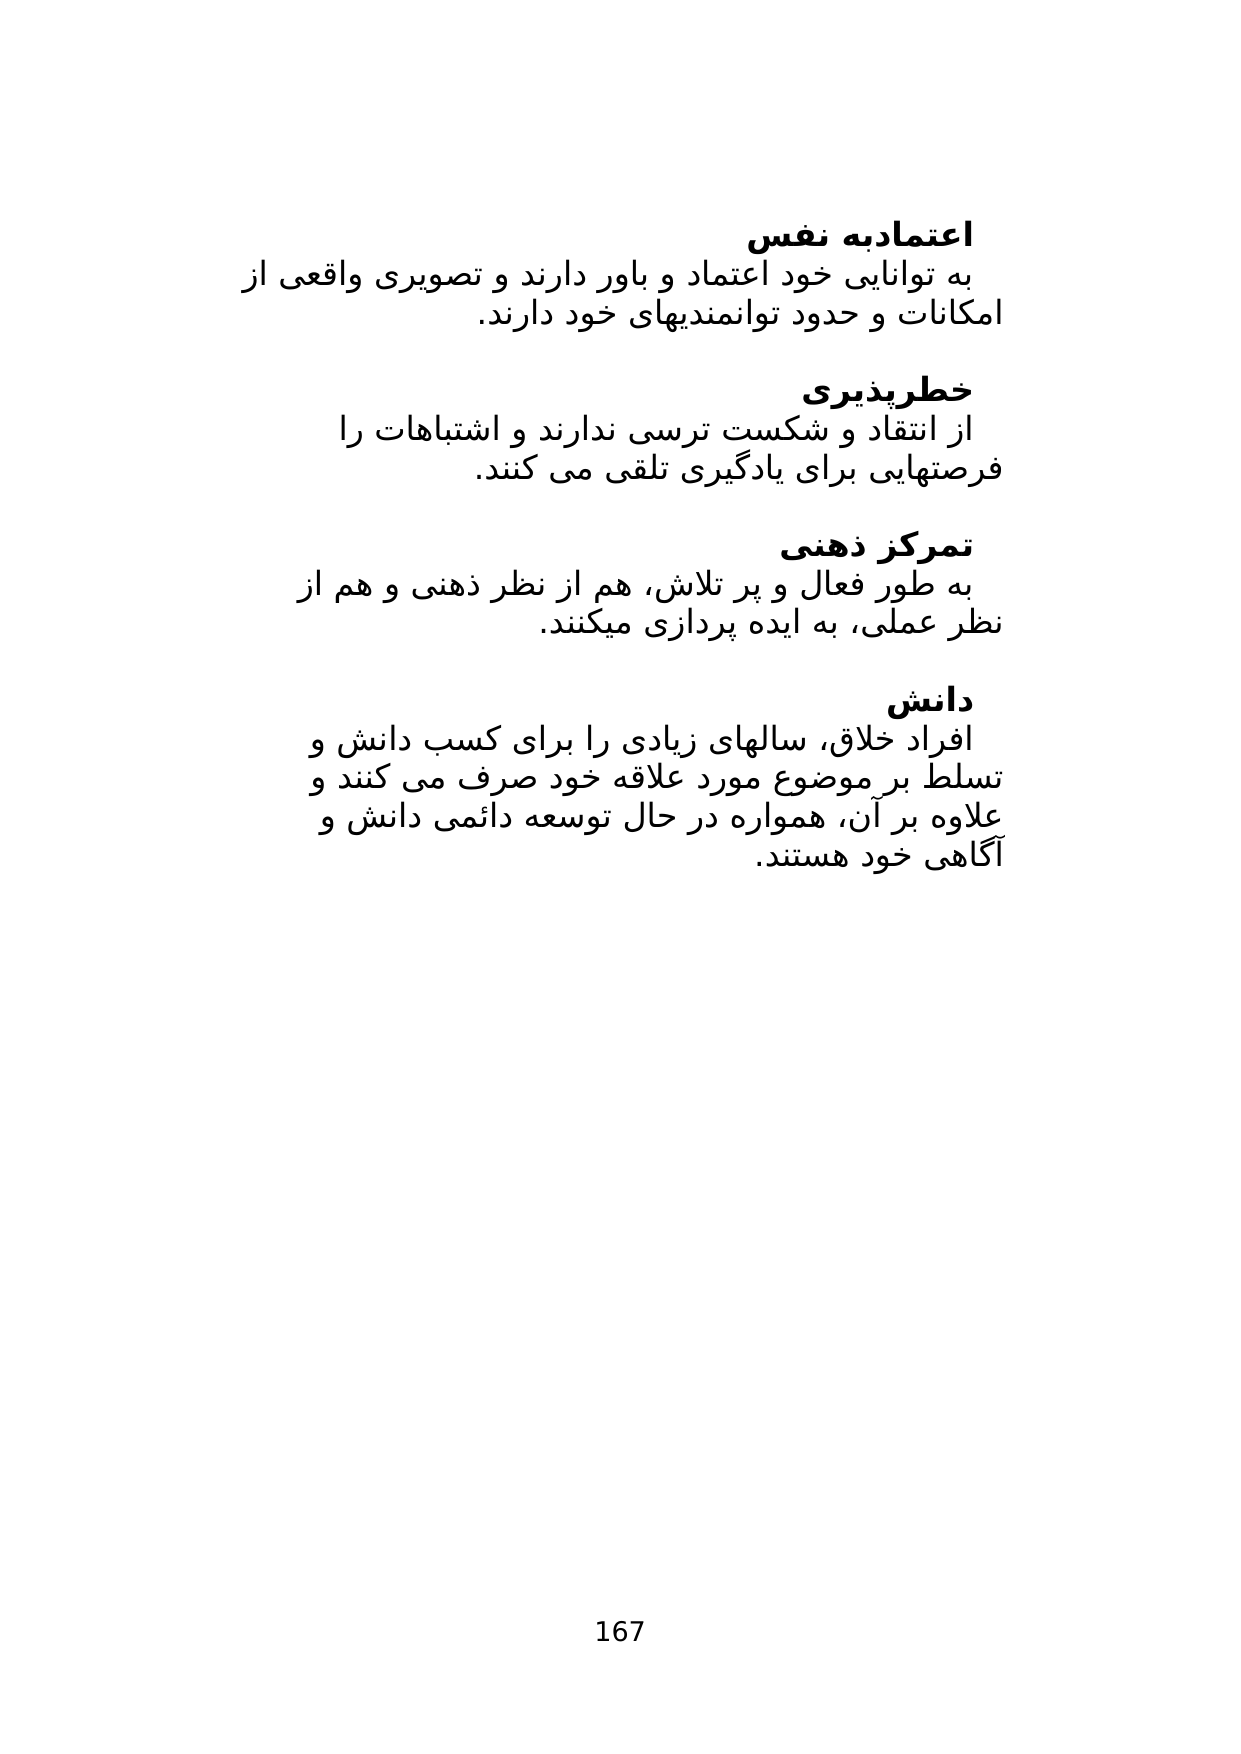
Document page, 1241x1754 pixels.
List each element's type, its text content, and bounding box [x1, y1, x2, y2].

text افراد خلاق، سالهای زیادی را برای کسب دانش و تسلط بر موضوع مورد علاقه خود صرف می کنند و علاوه بر آن، همواره در حال توسعه دائمی دانش و آگاهی خود هستند. [236, 719, 1004, 874]
text به توانایی خود اعتماد و باور دارند و تصویری واقعی از امکانات و حدود توانمندیهای خود دارند. [236, 254, 1004, 332]
text از انتقاد و شکست ترسی ندارند و اشتباهات را فرصتهایی برای یادگیری تلقی می کنند. [236, 409, 1004, 487]
text اعتمادبه نفس [236, 216, 1004, 254]
text خطرپذیری [236, 370, 1004, 409]
text به طور فعال و پر تلاش، هم از نظر ذهنی و هم از نظر عملی، به ایده پردازی میکنند. [236, 564, 1004, 642]
text تمرکز ذهنی [236, 525, 1004, 564]
text دانش [236, 680, 1004, 719]
